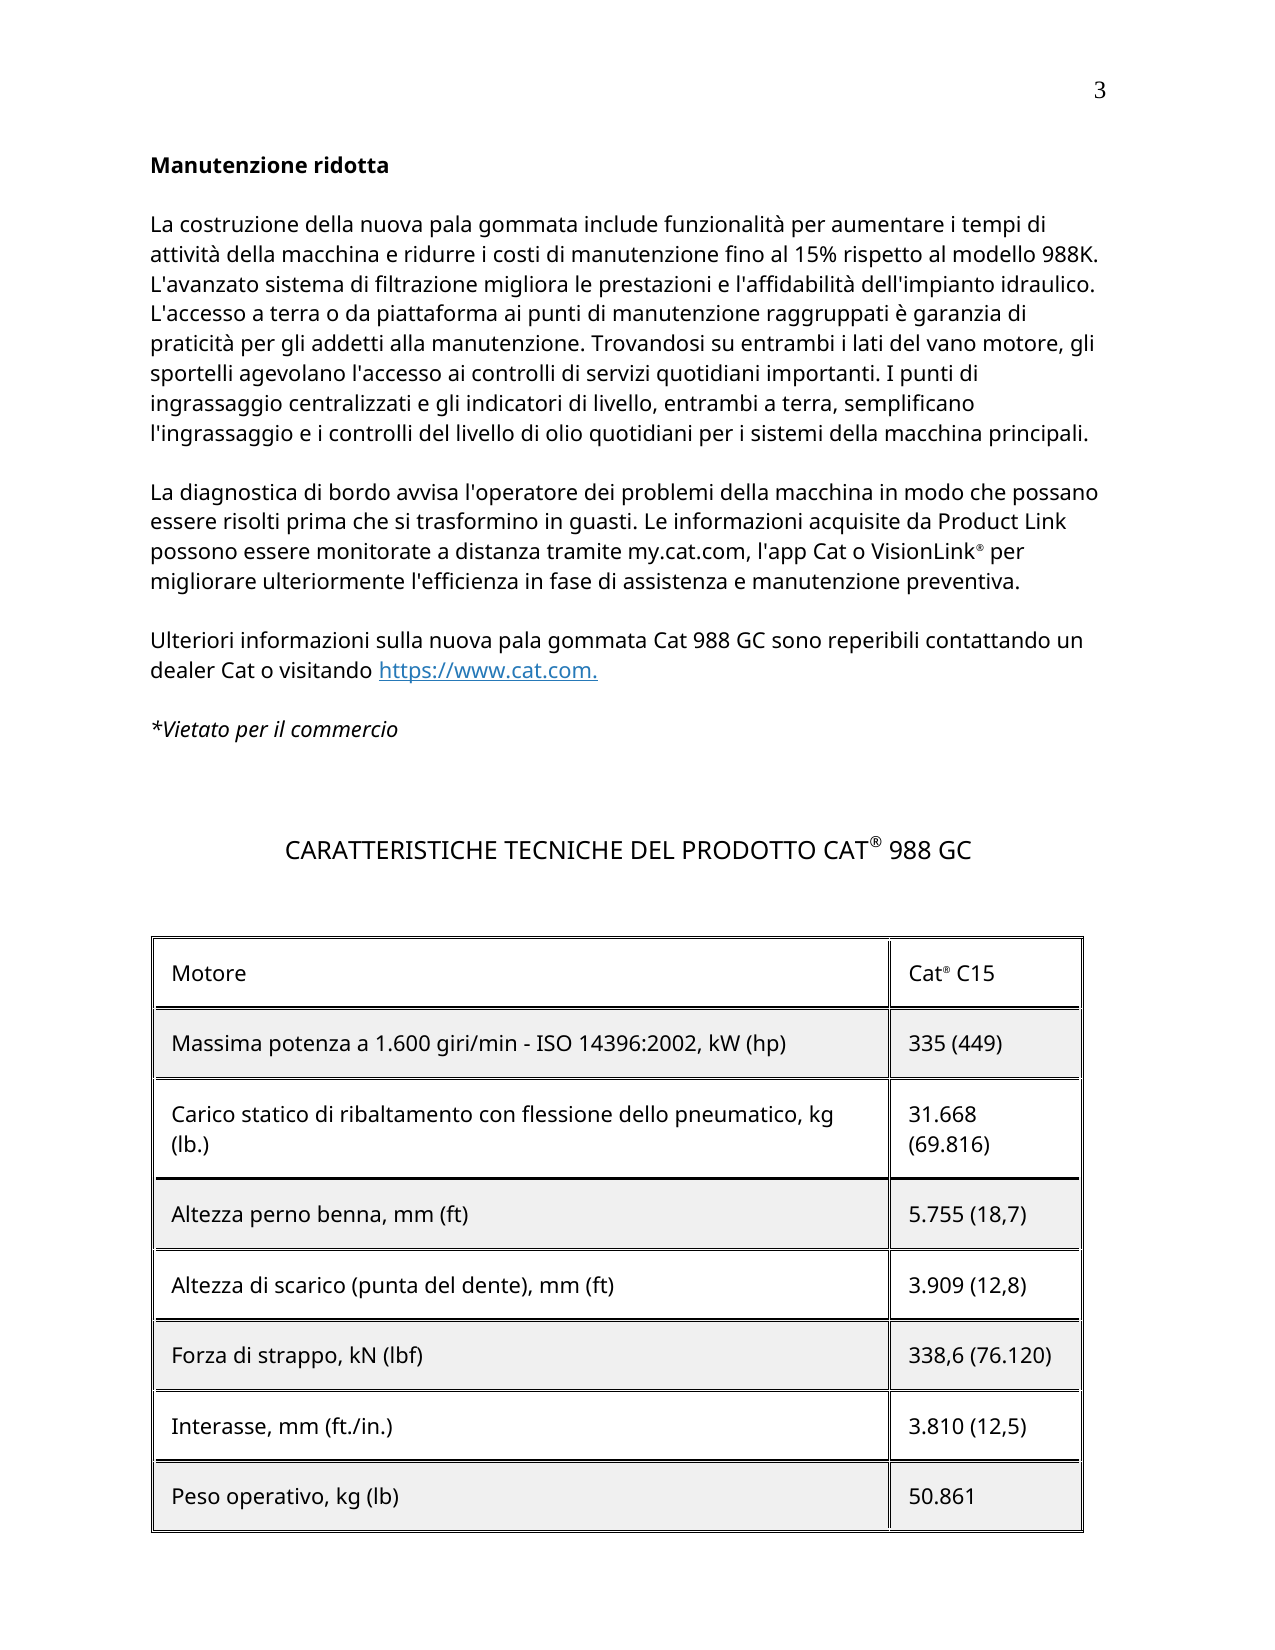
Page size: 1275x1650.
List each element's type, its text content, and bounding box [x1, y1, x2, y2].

table_header Cat® C15 [890, 939, 1081, 1006]
text Ulteriori informazioni sulla nuova pala gommata Cat 988 GC sono reperibili contattando un dealer Cat o visitando https://www.cat.com. [150, 625, 1106, 684]
table_cell Massima potenza a 1.600 giri/min - ISO 14396:2002, kW (hp) [154, 1006, 888, 1077]
table_cell 50.861 (23.070) [890, 1459, 1081, 1530]
table_cell 338,6 (76.120) [891, 1318, 1081, 1389]
text La diagnostica di bordo avvisa l'operatore dei problemi della macchina in modo che possano essere risolti prima che si trasformino in guasti. Le informazioni acquisite da Product Link possono essere monitorate a distanza tramite my.cat.com, l'app Cat o VisionLink® per migliorare ulteriormente l'efficienza in fase di assistenza e manutenzione preventiva. [150, 476, 1106, 596]
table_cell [154, 1459, 889, 1530]
table_cell 3.810 (12,5) [890, 1389, 1082, 1459]
subtitle CARATTERISTICHE TECNICHE DEL PRODOTTO CAT® 988 GC [150, 831, 1106, 867]
text La costruzione della nuova pala gommata include funzionalità per aumentare i tempi di attività della macchina e ridurre i costi di manutenzione fino al 15% rispetto al modello 988K. L'avanzato sistema di filtrazione migliora le prestazioni e l'affidabilità dell'impianto idraulico. L'accesso a terra o da piattaforma ai punti di manutenzione raggruppati è garanzia di praticità per gli addetti alla manutenzione. Trovandosi su entrambi i lati del vano motore, gli sportelli agevolano l'accesso ai controlli di servizi quotidiani importanti. I punti di ingrassaggio centralizzati e gli indicatori di livello, entrambi a terra, semplificano l'ingrassaggio e i controlli del livello di olio quotidiani per i sistemi della macchina principali. [150, 209, 1106, 447]
text Manutenzione ridotta [150, 150, 1106, 180]
table_cell Interasse, mm (ft./in.) [152, 1389, 889, 1459]
table_cell 5.755 (18,7) [891, 1177, 1081, 1248]
table_cell 3.909 (12,8) [890, 1248, 1082, 1318]
table_cell Forza di strappo, kN (lbf) [154, 1318, 888, 1389]
table_header Motore [154, 939, 889, 1006]
table_cell Carico statico di ribaltamento con flessione dello pneumatico, kg (lb.) [152, 1077, 889, 1177]
text *Vietato per il commercio [150, 713, 1106, 743]
table_cell 31.668 (69.816) [890, 1077, 1082, 1177]
table_cell Altezza perno benna, mm (ft) [154, 1177, 888, 1248]
table_cell Altezza di scarico (punta del dente), mm (ft) [152, 1248, 889, 1318]
table_cell 335 (449) [891, 1006, 1081, 1077]
